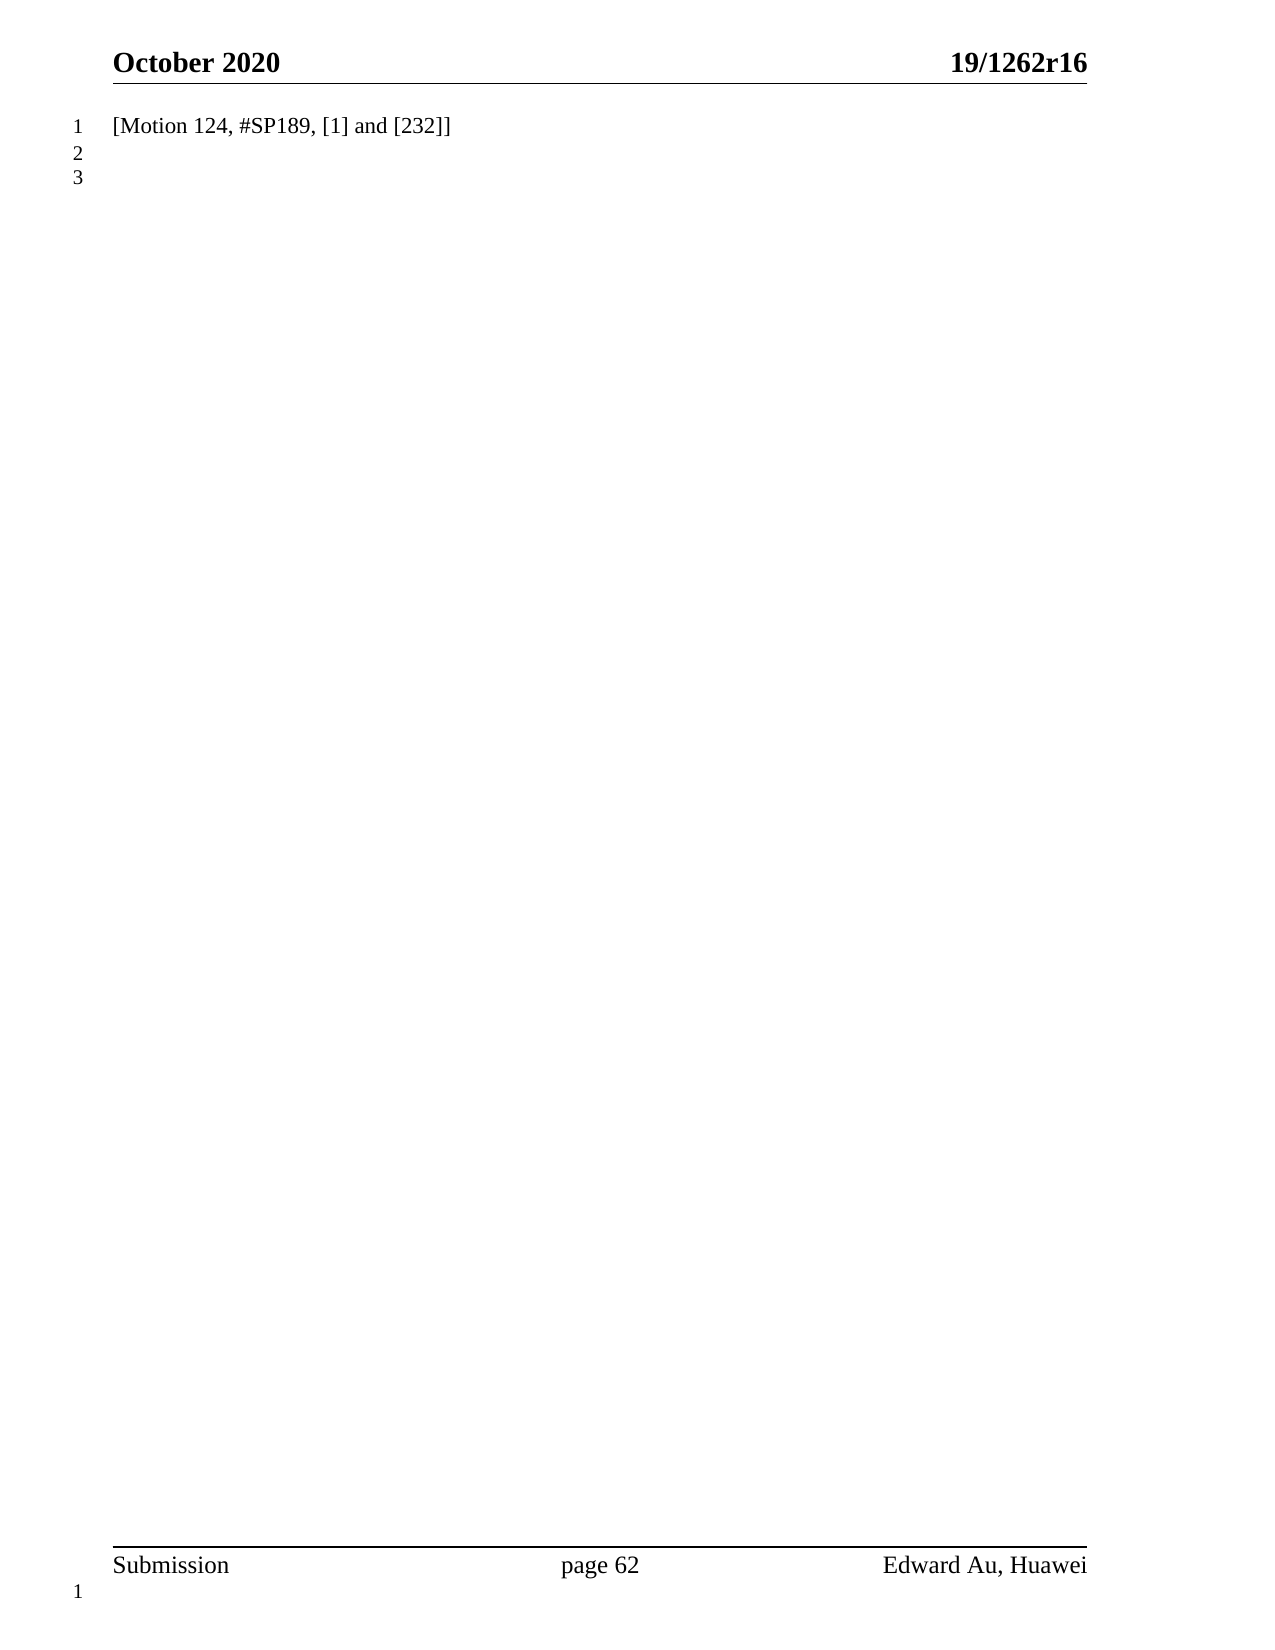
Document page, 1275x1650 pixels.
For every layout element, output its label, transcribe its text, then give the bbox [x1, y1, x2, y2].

text [Motion 124, #SP189, and ] [112, 112, 1087, 139]
